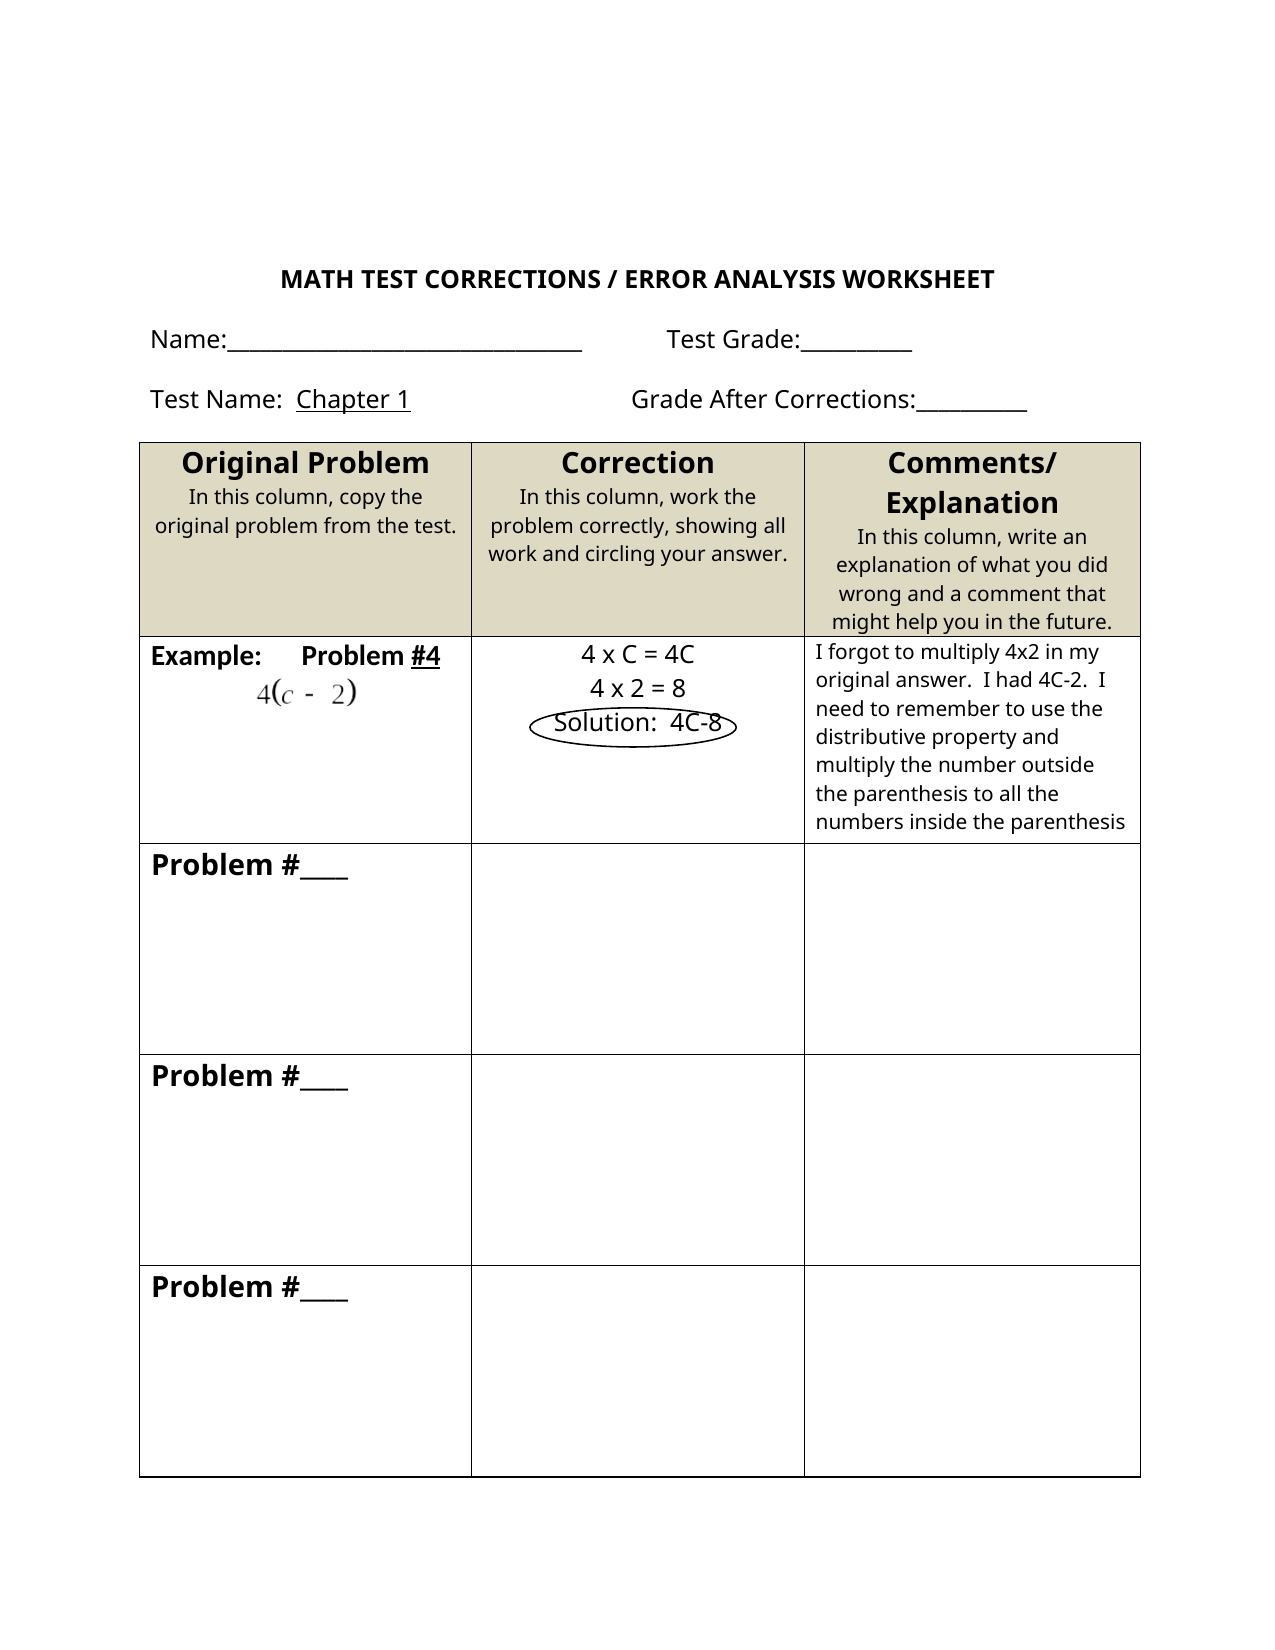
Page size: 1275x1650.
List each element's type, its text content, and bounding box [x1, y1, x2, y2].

table_cell [472, 844, 804, 1054]
table_cell Problem #____ [140, 1055, 471, 1265]
table_cell Problem #____ [140, 1266, 471, 1476]
table_cell [805, 1055, 1140, 1265]
table_cell Example: Problem #4 [140, 637, 471, 843]
table_cell [805, 1266, 1140, 1476]
table_header Original Problem In this column, copy the original problem from the test. [140, 443, 471, 636]
table_header Comments/Explanation In this column, write an explanation of what you did wrong and a comment that might help you in the future. [805, 443, 1140, 636]
text Name:________________________________ Test Grade:__________ [150, 322, 1125, 356]
table_cell 4 x C = 4C 4 x 2 = 8 Solution: 4C-8 [472, 637, 804, 843]
text MATH TEST CORRECTIONS / ERROR ANALYSIS WORKSHEET [150, 262, 1125, 296]
table_cell [472, 1055, 804, 1265]
table_cell I forgot to multiply 4x2 in my original answer. I had 4C-2. I need to remember to use the distributive property and multiply the number outside the parenthesis to all the numbers inside the parenthesis [805, 637, 1140, 843]
table_cell Problem #____ [140, 844, 471, 1054]
table_cell [472, 1266, 804, 1476]
text Test Name: Chapter 1 Grade After Corrections:__________ [150, 382, 1125, 416]
table_cell [805, 844, 1140, 1054]
table_header Correction In this column, work the problem correctly, showing all work and circling your answer. [472, 443, 804, 636]
